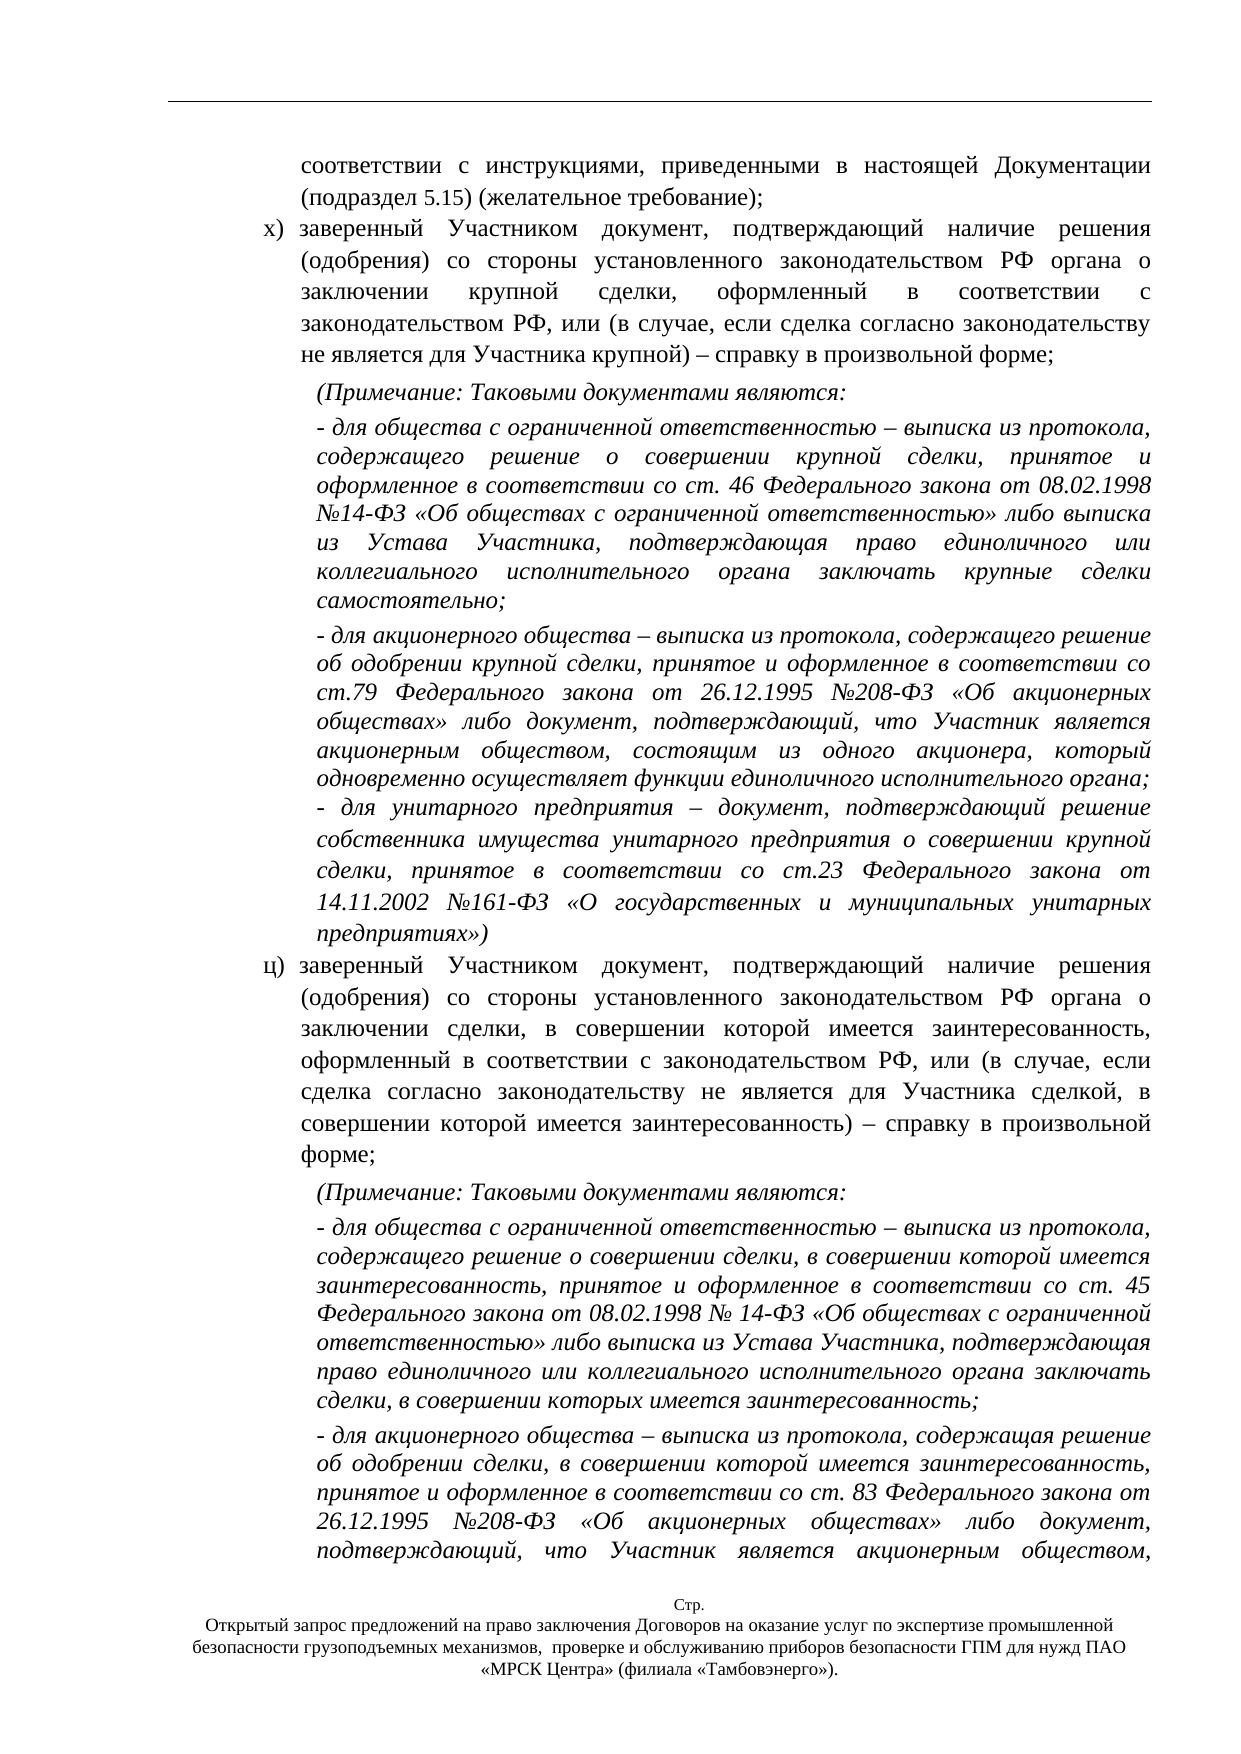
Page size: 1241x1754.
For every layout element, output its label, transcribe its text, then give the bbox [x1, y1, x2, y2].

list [316, 1420, 1152, 1563]
list - для акционерного общества – выписка из протокола, содержащего решение об одобрении крупной сделки, принятое и оформленное в соответствии со ст.79 Федерального закона от 26.12.1995 №208-ФЗ «Об акционерных обществах» либо документ, подтверждающий, что Участник является акционерным обществом, состоящим из одного акционера, который одновременно осуществляет функции единоличного исполнительного органа; [316, 620, 1152, 792]
list заверенный Участником документ, подтверждающий наличие решения (одобрения) со стороны установленного законодательством РФ органа о заключении крупной сделки, оформленный в соответствии с законодательством РФ, или (в случае, если сделка согласно законодательству не является для Участника крупной) – справку в произвольной форме; [263, 213, 1152, 368]
list заверенный Участником документ, подтверждающий наличие решения (одобрения) со стороны установленного законодательством РФ органа о заключении сделки, в совершении которой имеется заинтересованность, оформленный в соответствии с законодательством РФ, или (в случае, если сделка согласно законодательству не является для Участника сделкой, в совершении которой имеется заинтересованность) – справку в произвольной форме; [263, 950, 1152, 1168]
list - для общества с ограниченной ответственностью – выписка из протокола, содержащего решение о совершении сделки, в совершении которой имеется заинтересованность, принятое и оформленное в соответствии со ст. 45 Федерального закона от 08.02.1998 № 14-ФЗ «Об обществах с ограниченной ответственностью» либо выписка из Устава Участника, подтверждающая право единоличного или коллегиального исполнительного органа заключать сделки, в совершении которых имеется заинтересованность; [316, 1212, 1152, 1413]
list - для унитарного предприятия – документ, подтверждающий решение собственника имущества унитарного предприятия о совершении крупной сделки, принятое в соответствии со ст.23 Федерального закона от 14.11.2002 №161-ФЗ «О государственных и муниципальных унитарных предприятиях») [316, 792, 1152, 947]
list (Примечание: Таковыми документами являются: [316, 1177, 1152, 1206]
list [263, 150, 1152, 210]
list (Примечание: Таковыми документами являются: [316, 377, 1152, 406]
list - для общества с ограниченной ответственностью – выписка из протокола, содержащего решение о совершении крупной сделки, принятое и оформленное в соответствии со ст. 46 Федерального закона от 08.02.1998 №14-ФЗ «Об обществах с ограниченной ответственностью» либо выписка из Устава Участника, подтверждающая право единоличного или коллегиального исполнительного органа заключать крупные сделки самостоятельно; [316, 412, 1152, 613]
